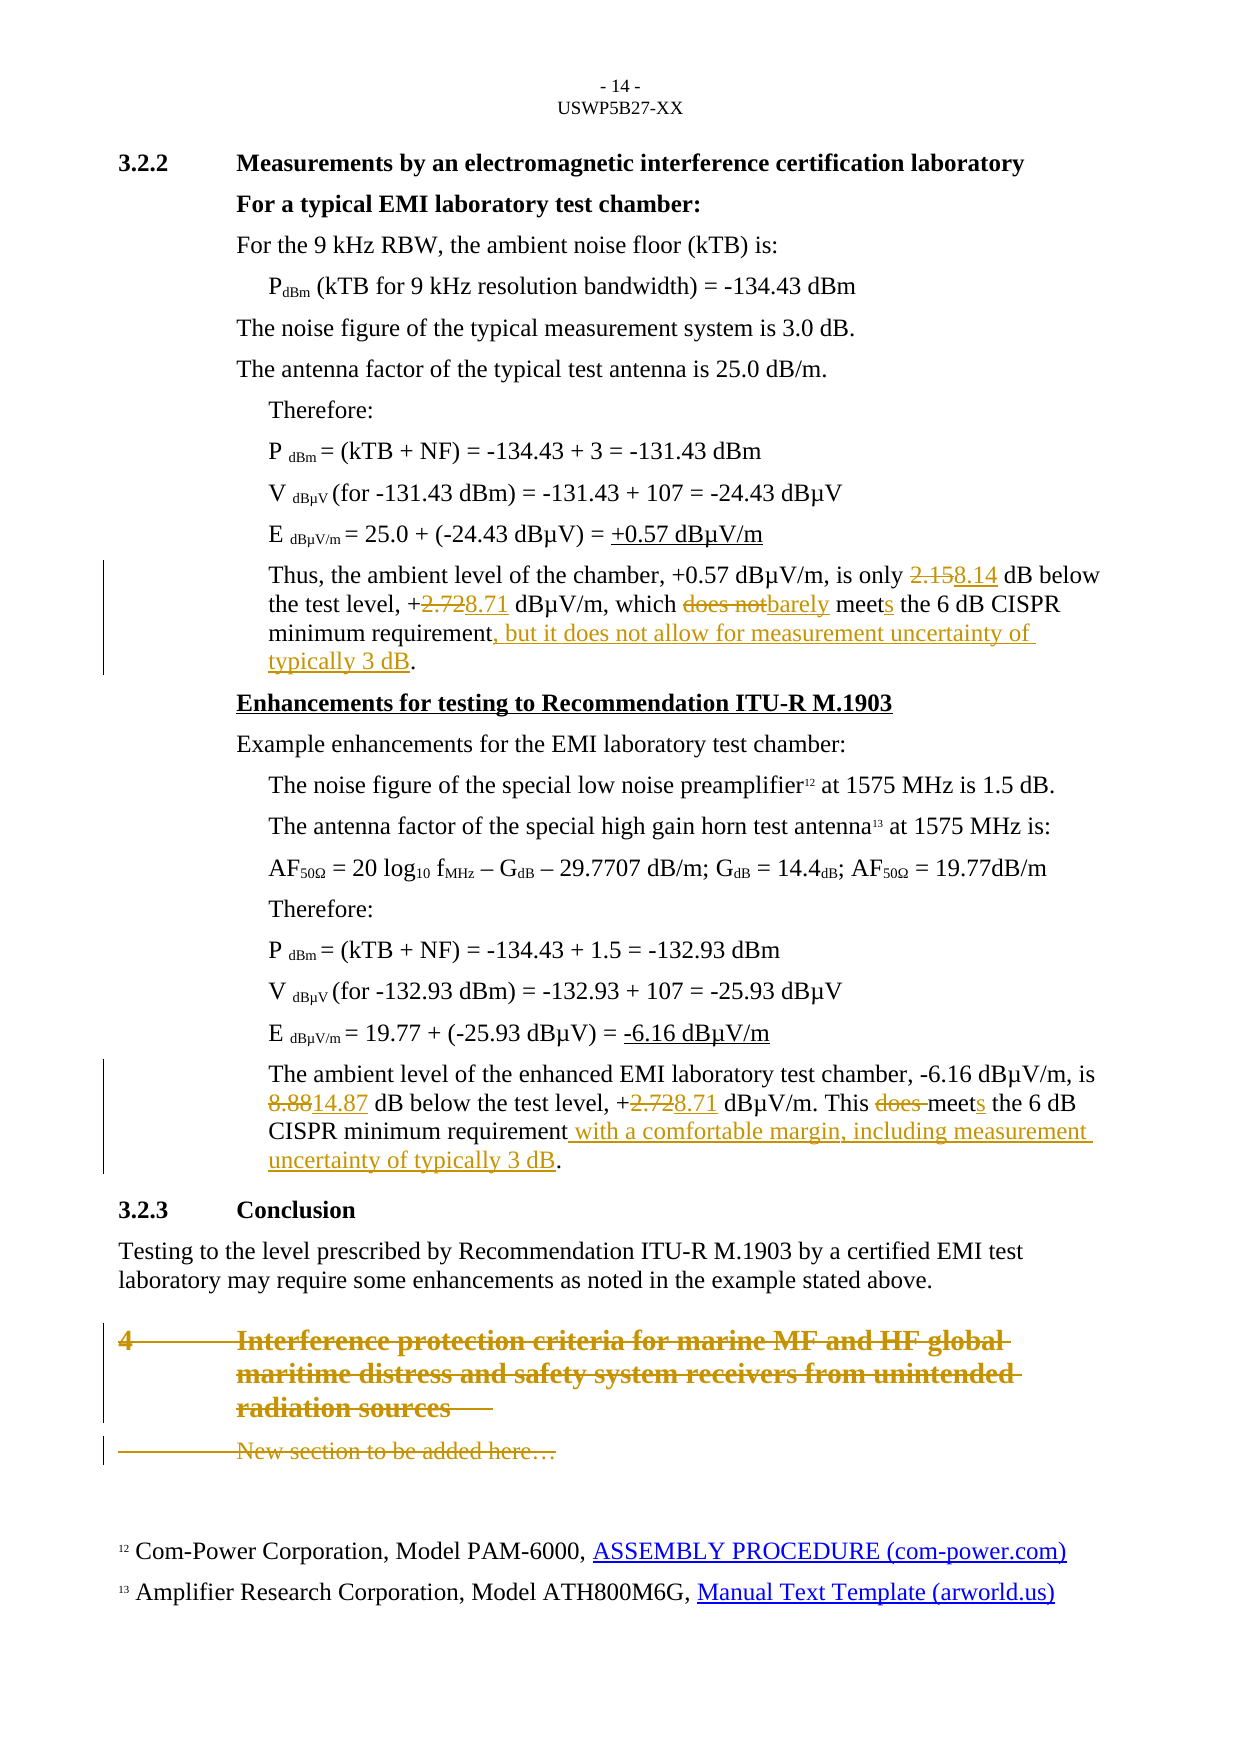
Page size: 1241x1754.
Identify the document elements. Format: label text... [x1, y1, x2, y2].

text For a typical EMI laboratory test chamber: [118, 189, 1122, 218]
subtitle 3.2.2 Measurements by an electromagnetic interference certification laboratory [118, 148, 1122, 176]
text E dBµV/m = 19.77 + (-25.93 dBµV) = -6.16 dBµV/m [268, 1018, 1122, 1046]
text Therefore: [268, 894, 1122, 923]
text The antenna factor of the special high gain horn test antenna at 1575 MHz is: [268, 811, 1122, 840]
text Enhancements for testing to Recommendation ITU-R M.1903 [118, 688, 1122, 716]
subtitle 3.2.3 Conclusion [118, 1195, 1122, 1223]
text Testing to the level prescribed by Recommendation ITU-R M.1903 by a certified EMI test laboratory may require some enhancements as noted in the example stated above. [118, 1236, 1122, 1293]
text V dBµV (for -131.43 dBm) = -131.43 + 107 = -24.43 dBµV [268, 478, 1122, 506]
text The antenna factor of the typical test antenna is 25.0 dB/m. [118, 354, 1122, 383]
text The noise figure of the special low noise preamplifier at 1575 MHz is 1.5 dB. [268, 770, 1122, 799]
text Thus, the ambient level of the chamber, +0.57 dBµV/m, is only dB below the test level, + dBµV/m, which meet the 6 dB CISPR minimum requirement. [268, 560, 1122, 675]
text Example enhancements for the EMI laboratory test chamber: [118, 729, 1122, 758]
text AF50Ω = 20 log10 fMHz – GdB – 29.7707 dB/m; GdB = 14.4dB; AF50Ω = 19.77dB/m [268, 853, 1122, 881]
text P dBm = (kTB + NF) = -134.43 + 3 = -131.43 dBm [268, 436, 1122, 465]
text V dBµV (for -132.93 dBm) = -132.93 + 107 = -25.93 dBµV [268, 976, 1122, 1005]
text For the 9 kHz RBW, the ambient noise floor (kTB) is: [118, 230, 1122, 259]
text PdBm (kTB for 9 kHz resolution bandwidth) = -134.43 dBm [268, 271, 1122, 300]
text The noise figure of the typical measurement system is 3.0 dB. [118, 313, 1122, 341]
text Therefore: [268, 395, 1122, 424]
text P dBm = (kTB + NF) = -134.43 + 1.5 = -132.93 dBm [268, 935, 1122, 964]
text E dBµV/m = 25.0 + (-24.43 dBµV) = +0.57 dBµV/m [268, 519, 1122, 548]
text The ambient level of the enhanced EMI laboratory test chamber, -6.16 dBµV/m, is dB below the test level, + dBµV/m. This meet the 6 dB CISPR minimum requirement. [268, 1059, 1122, 1174]
